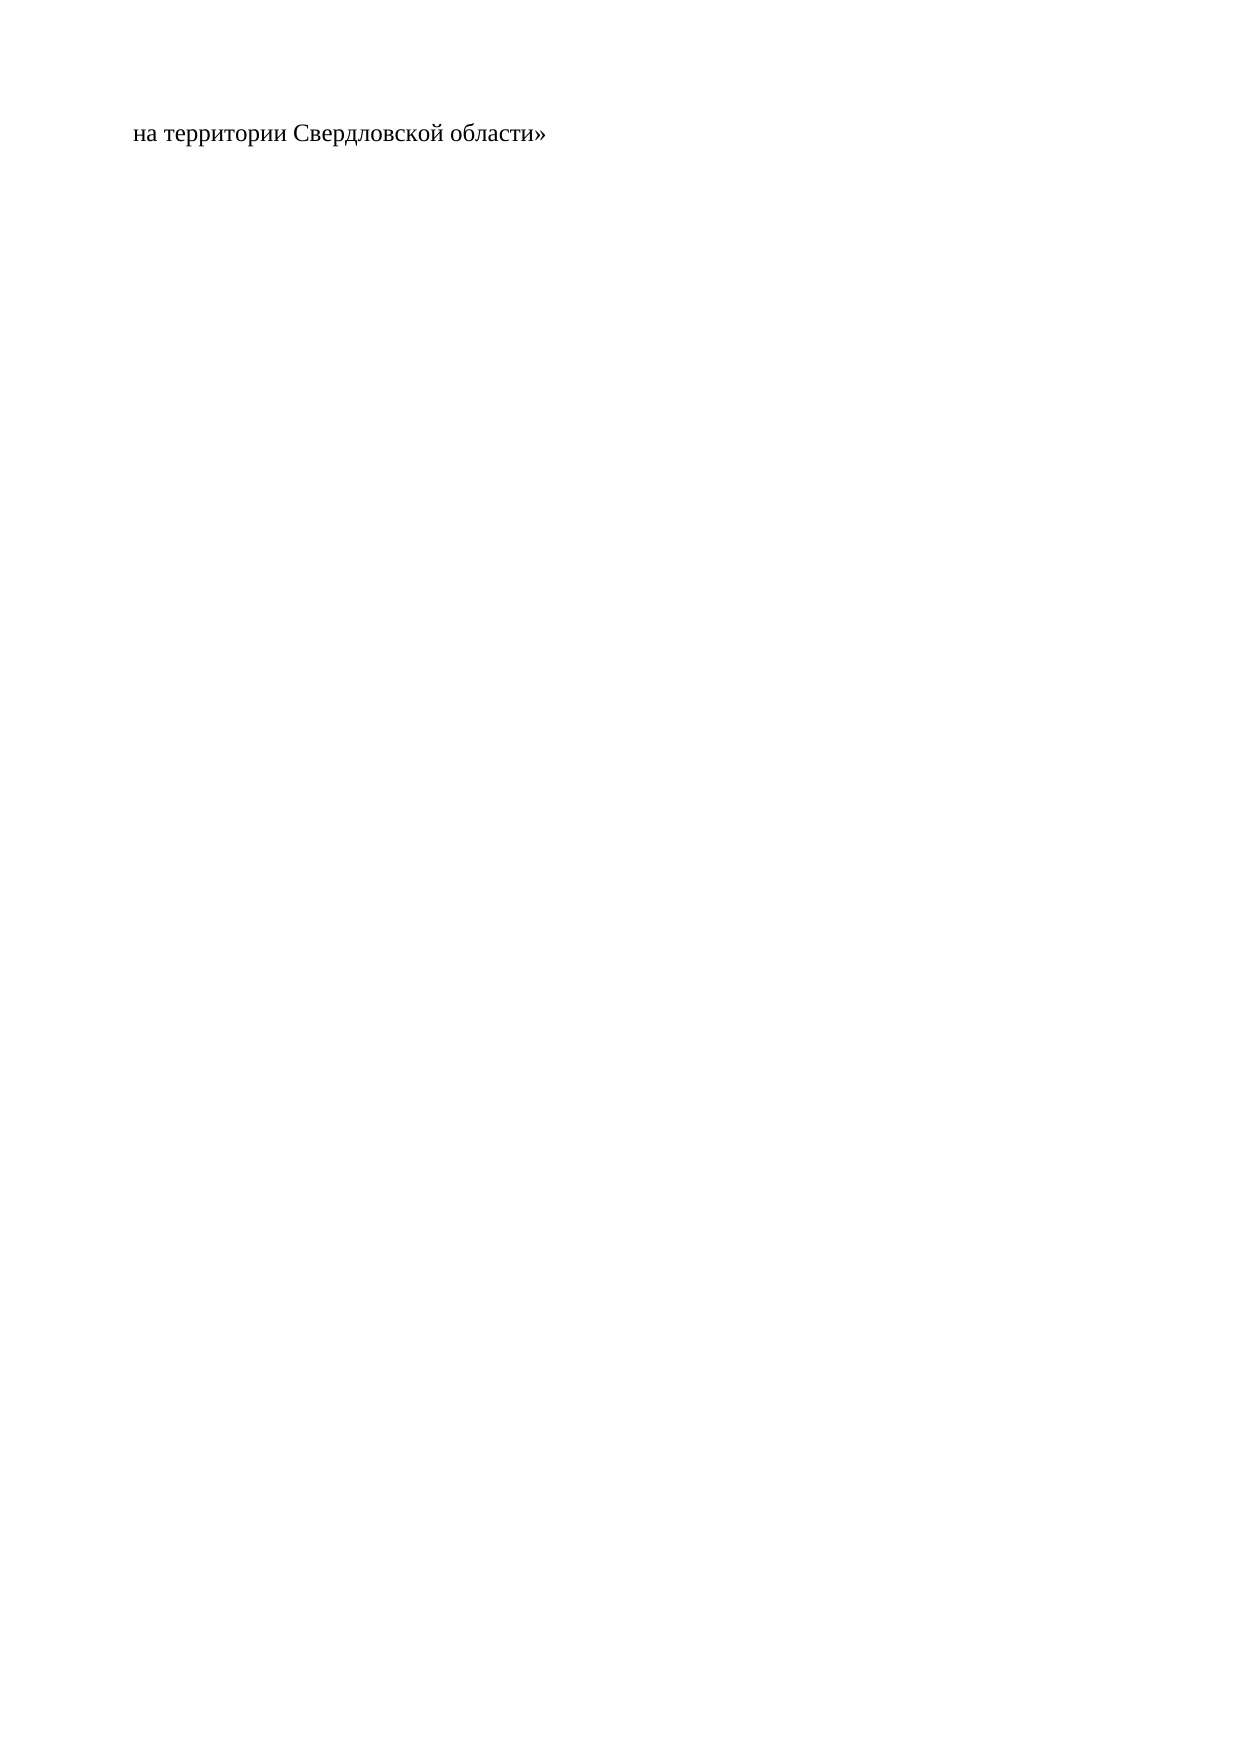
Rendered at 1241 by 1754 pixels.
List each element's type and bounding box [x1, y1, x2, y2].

text [133, 118, 1196, 147]
